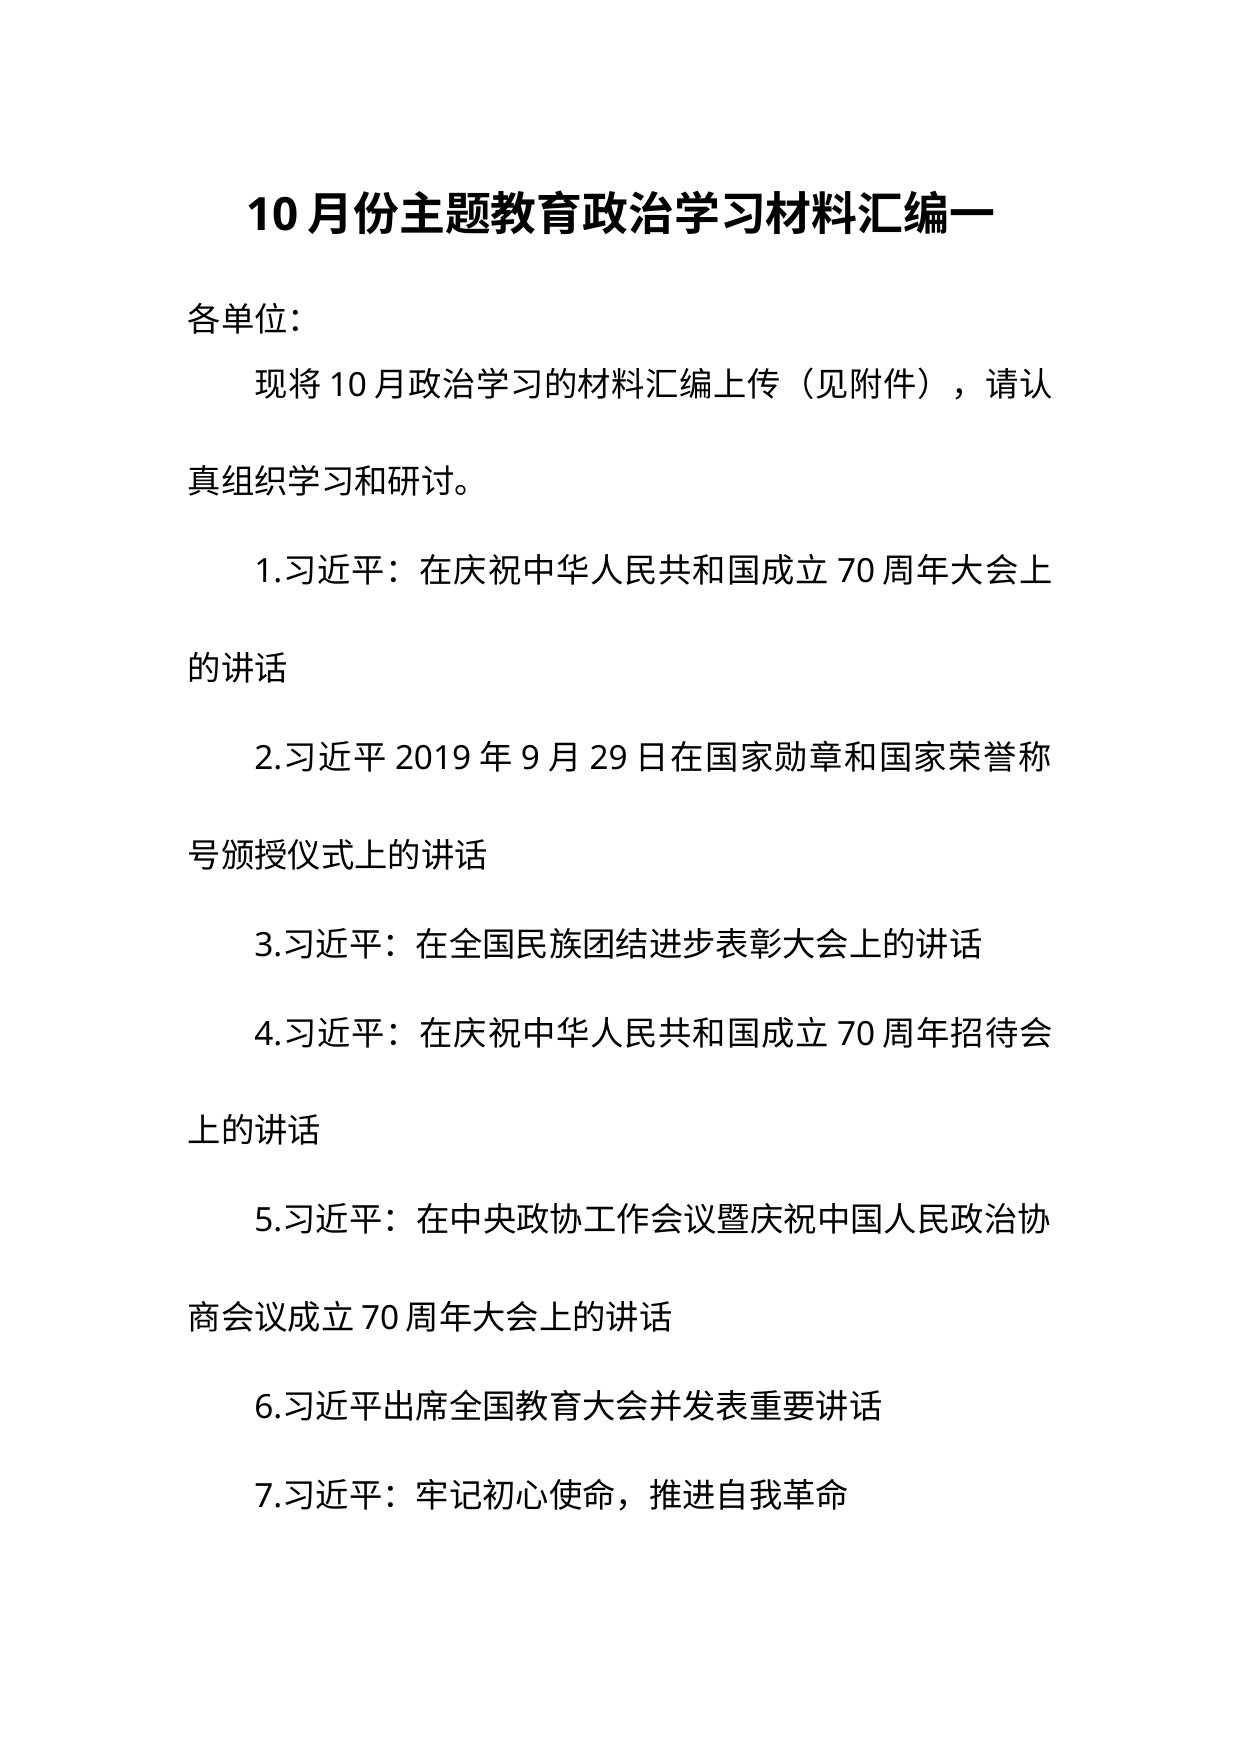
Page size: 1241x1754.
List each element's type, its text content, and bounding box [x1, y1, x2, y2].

text 10月份主题教育政治学习材料汇编一 [187, 162, 1053, 259]
text 1.习近平：在庆祝中华人民共和国成立70周年大会上的讲话 [187, 536, 1053, 698]
text 3.习近平：在全国民族团结进步表彰大会上的讲话 [187, 909, 1053, 974]
text 现将10月政治学习的材料汇编上传（见附件），请认真组织学习和研讨。 [187, 349, 1053, 512]
text 各单位： [187, 284, 1053, 349]
text 7.习近平：牢记初心使命，推进自我革命 [187, 1461, 1053, 1526]
text 4.习近平：在庆祝中华人民共和国成立70周年招待会上的讲话 [187, 998, 1053, 1161]
text 5.习近平：在中央政协工作会议暨庆祝中国人民政治协商会议成立70周年大会上的讲话 [187, 1185, 1053, 1347]
text 2.习近平2019年9月29日在国家勋章和国家荣誉称号颁授仪式上的讲话 [187, 723, 1053, 885]
text 6.习近平出席全国教育大会并发表重要讲话 [187, 1372, 1053, 1437]
